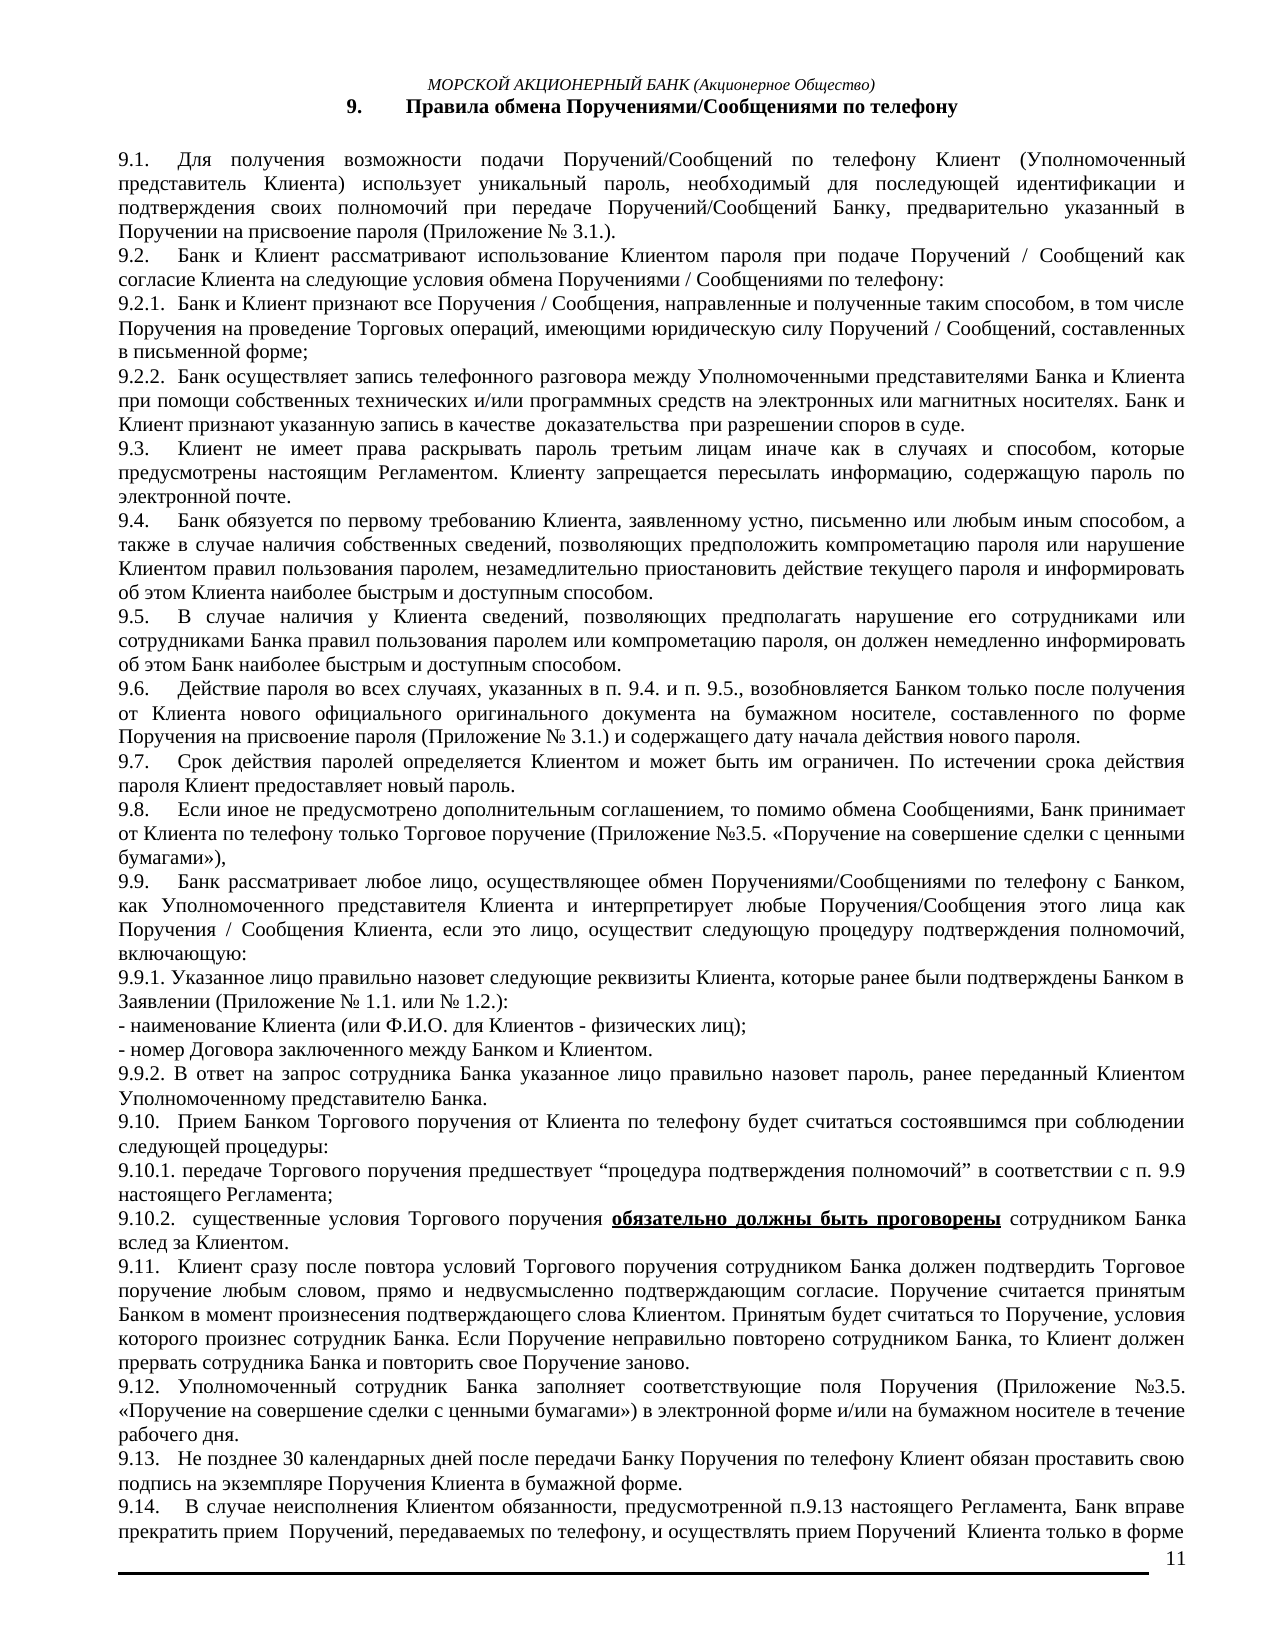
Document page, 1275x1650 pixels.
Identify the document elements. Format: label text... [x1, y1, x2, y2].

text - наименование Клиента (или Ф.И.О. для Клиентов - физических лиц); [118, 1013, 1186, 1037]
list Банк рассматривает любое лицо, осуществляющее обмен Поручениями/Сообщениями по телефону с Банком, как Уполномоченного представителя Клиента и интерпретирует любые Поручения/Сообщения этого лица как Поручения / Сообщения Клиента, если это лицо, осуществит следующую процедуру подтверждения полномочий, включающую: [118, 869, 1186, 965]
list Клиент не имеет права раскрывать пароль третьим лицам иначе как в случаях и способом, которые предусмотрены настоящим Регламентом. Клиенту запрещается пересылать информацию, содержащую пароль по электронной почте. [118, 436, 1186, 508]
list Действие пароля во всех случаях, указанных в п. 9.4. и п. 9.5., возобновляется Банком только после получения от Клиента нового официального оригинального документа на бумажном носителе, составленного по форме Поручения на присвоение пароля (Приложение № 3.1.) и содержащего дату начала действия нового пароля. [118, 676, 1186, 748]
list Банк и Клиент рассматривают использование Клиентом пароля при подаче Поручений / Сообщений как согласие Клиента на следующие условия обмена Поручениями / Сообщениями по телефону: [118, 243, 1186, 291]
list Прием Банком Торгового поручения от Клиента по телефону будет считаться состоявшимся при соблюдении следующей процедуры: [118, 1109, 1186, 1158]
text 9.10.1. передаче Торгового поручения предшествует “процедура подтверждения полномочий” в соответствии с п. 9.9 настоящего Регламента; [118, 1158, 1186, 1206]
text 9.9.1. Указанное лицо правильно назовет следующие реквизиты Клиента, которые ранее были подтверждены Банком в Заявлении (Приложение № 1.1. или № 1.2.): [118, 965, 1186, 1013]
text - номер Договора заключенного между Банком и Клиентом. [118, 1037, 1186, 1061]
text 9.9.2. В ответ на запрос сотрудника Банка указанное лицо правильно назовет пароль, ранее переданный Клиентом Уполномоченному представителю Банка. [118, 1061, 1186, 1109]
list В случае наличия у Клиента сведений, позволяющих предполагать нарушение его сотрудниками или сотрудниками Банка правил пользования паролем или компрометацию пароля, он должен немедленно информировать об этом Банк наиболее быстрым и доступным способом. [118, 604, 1186, 676]
list Уполномоченный сотрудник Банка заполняет соответствующие поля Поручения (Приложение №3.5. «Поручение на совершение сделки с ценными бумагами») в электронной форме и/или на бумажном носителе в течение рабочего дня. [118, 1374, 1186, 1446]
list Банк и Клиент признают все Поручения / Сообщения, направленные и полученные таким способом, в том числе Поручения на проведение Торговых операций, имеющими юридическую силу Поручений / Сообщений, составленных в письменной форме; [118, 291, 1186, 363]
list Срок действия паролей определяется Клиентом и может быть им ограничен. По истечении срока действия пароля Клиент предоставляет новый пароль. [118, 748, 1186, 797]
list Если иное не предусмотрено дополнительным соглашением, то помимо обмена Сообщениями, Банк принимает от Клиента по телефону только Торговое поручение (Приложение №3.5. «Поручение на совершение сделки с ценными бумагами»), [118, 797, 1186, 869]
text 9.10.2. существенные условия Торгового поручения обязательно должны быть проговорены сотрудником Банка вслед за Клиентом. [118, 1206, 1186, 1254]
list Банк осуществляет запись телефонного разговора между Уполномоченными представителями Банка и Клиента при помощи собственных технических и/или программных средств на электронных или магнитных носителях. Банк и Клиент признают указанную запись в качестве доказательства при разрешении споров в суде. [118, 363, 1186, 436]
subtitle Правила обмена Поручениями/Сообщениями по телефону [118, 94, 1186, 118]
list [118, 1494, 1186, 1543]
list Не позднее 30 календарных дней после передачи Банку Поручения по телефону Клиент обязан проставить свою подпись на экземпляре Поручения Клиента в бумажной форме. [118, 1446, 1186, 1494]
list Клиент сразу после повтора условий Торгового поручения сотрудником Банка должен подтвердить Торговое поручение любым словом, прямо и недвусмысленно подтверждающим согласие. Поручение считается принятым Банком в момент произнесения подтверждающего слова Клиентом. Принятым будет считаться то Поручение, условия которого произнес сотрудник Банка. Если Поручение неправильно повторено сотрудником Банка, то Клиент должен прервать сотрудника Банка и повторить свое Поручение заново. [118, 1254, 1186, 1374]
list Банк обязуется по первому требованию Клиента, заявленному устно, письменно или любым иным способом, а также в случае наличия собственных сведений, позволяющих предположить компрометацию пароля или нарушение Клиентом правил пользования паролем, незамедлительно приостановить действие текущего пароля и информировать об этом Клиента наиболее быстрым и доступным способом. [118, 508, 1186, 604]
list Для получения возможности подачи Поручений/Сообщений по телефону Клиент (Уполномоченный представитель Клиента) использует уникальный пароль, необходимый для последующей идентификации и подтверждения своих полномочий при передаче Поручений/Сообщений Банку, предварительно указанный в Поручении на присвоение пароля (Приложение № 3.1.). [118, 147, 1186, 243]
